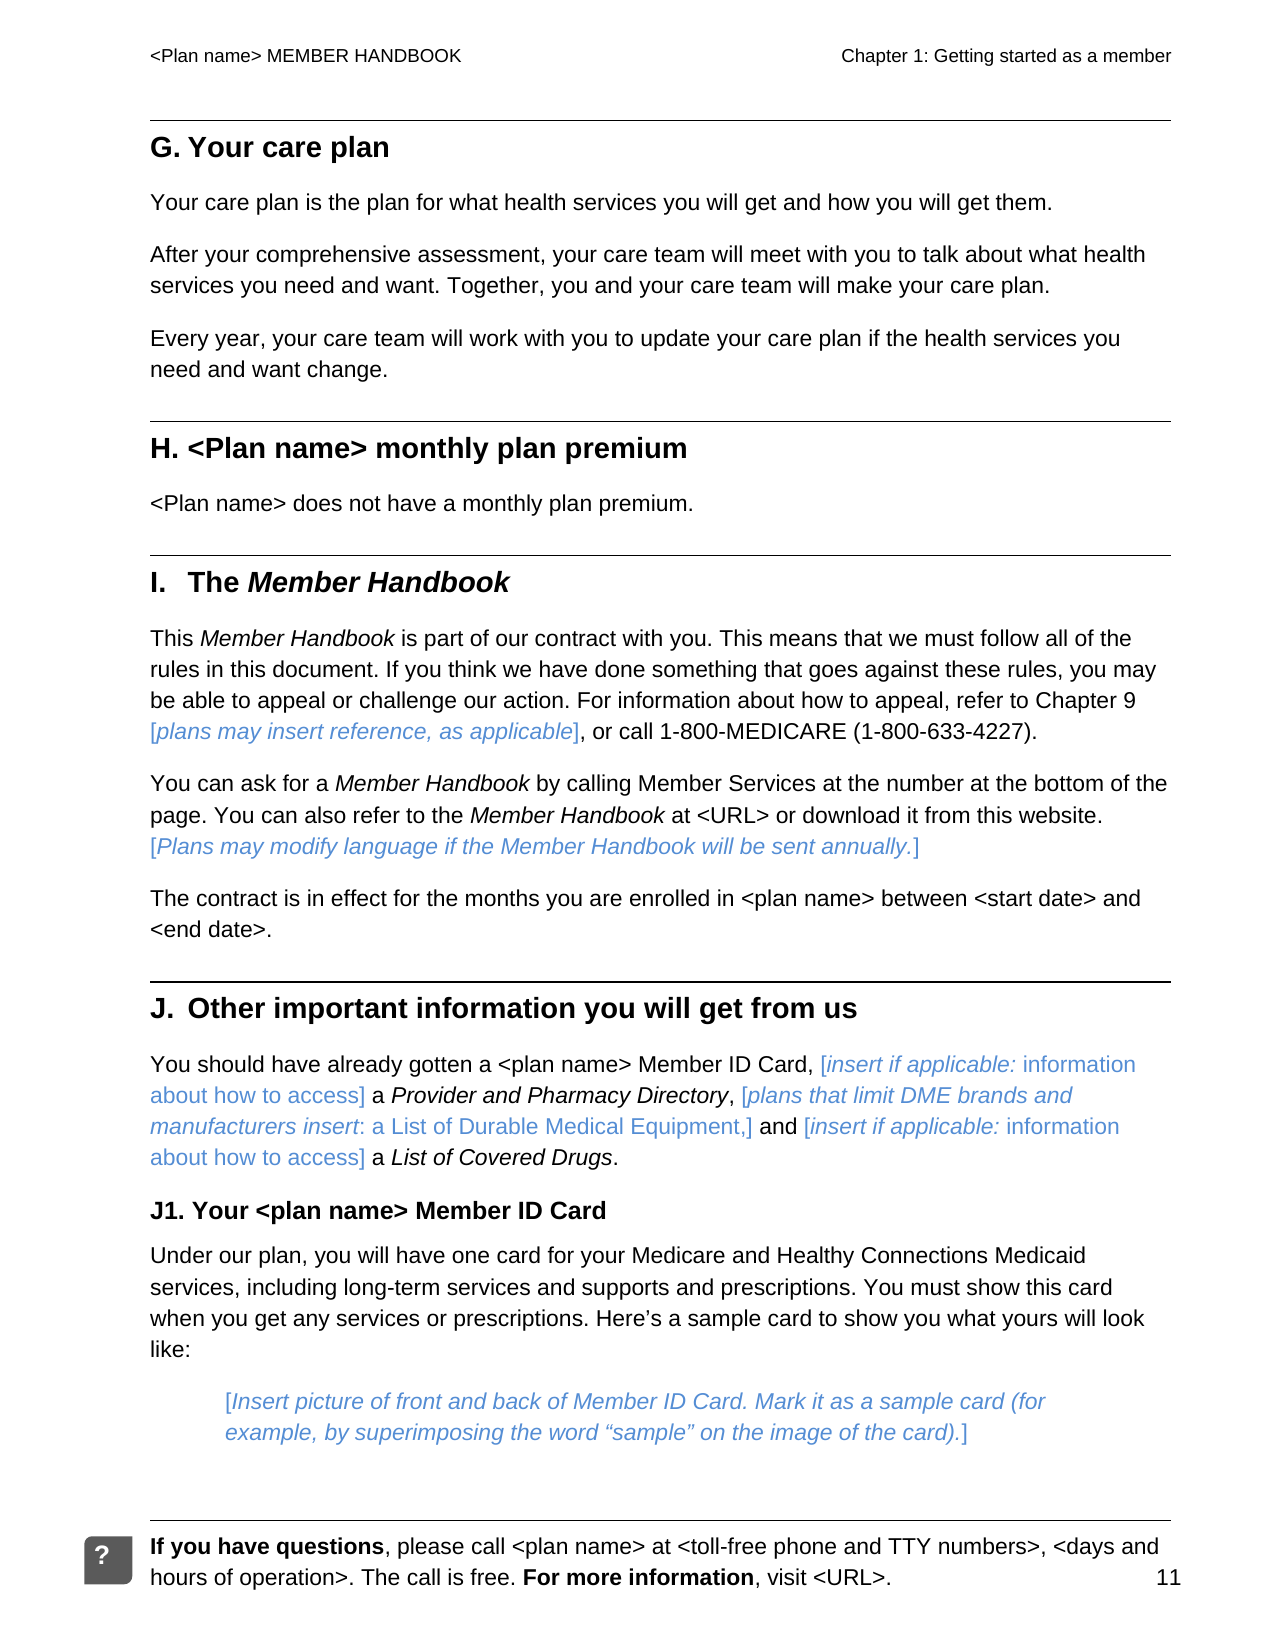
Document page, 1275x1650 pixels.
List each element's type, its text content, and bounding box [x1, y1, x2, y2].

subtitle The Member Handbook [150, 556, 1171, 600]
subtitle <Plan name> monthly plan premium [150, 422, 1171, 466]
text You should have already gotten a <plan name> Member ID Card, [insert if applicable: information about how to access] a Provider and Pharmacy Directory, [plans that limit DME brands and manufacturers insert: a List of Durable Medical Equipment,] and [insert if applicable: information about how to access] a List of Covered Drugs. [150, 1047, 1171, 1172]
subtitle Other important information you will get from us [150, 983, 1171, 1026]
text This Member Handbook is part of our contract with you. This means that we must follow all of the rules in this document. If you think we have done something that goes against these rules, you may be able to appeal or challenge our action. For information about how to appeal, refer to Chapter 9 [plans may insert reference, as applicable], or call 1-800-MEDICARE (1-800-633-4227). [150, 621, 1171, 746]
subtitle Your care plan [150, 121, 1171, 165]
text <Plan name> does not have a monthly plan premium. [150, 487, 1171, 518]
text Your care plan is the plan for what health services you will get and how you will get them. [150, 186, 1171, 217]
list You can ask for a Member Handbook by calling Member Services at the number at the bottom of the page. You can also refer to the Member Handbook at <URL> or download it from this website. [Plans may modify language if the Member Handbook will be sent annually.] [150, 767, 1171, 861]
subtitle J1. Your <plan name> Member ID Card [150, 1193, 1096, 1226]
text [Insert picture of front and back of Member ID Card. Mark it as a sample card (for example, by superimposing the word “sample” on the image of the card).] [225, 1384, 1096, 1447]
text Every year, your care team will work with you to update your care plan if the health services you need and want change. [150, 321, 1171, 383]
text After your comprehensive assessment, your care team will meet with you to talk about what health services you need and want. Together, you and your care team will make your care plan. [150, 238, 1171, 300]
text The contract is in effect for the months you are enrolled in <plan name> between <start date> and <end date>. [150, 881, 1171, 944]
text Under our plan, you will have one card for your Medicare and Healthy Connections Medicaid services, including long-term services and supports and prescriptions. You must show this card when you get any services or prescriptions. Here’s a sample card to show you what yours will look like: [150, 1239, 1171, 1364]
